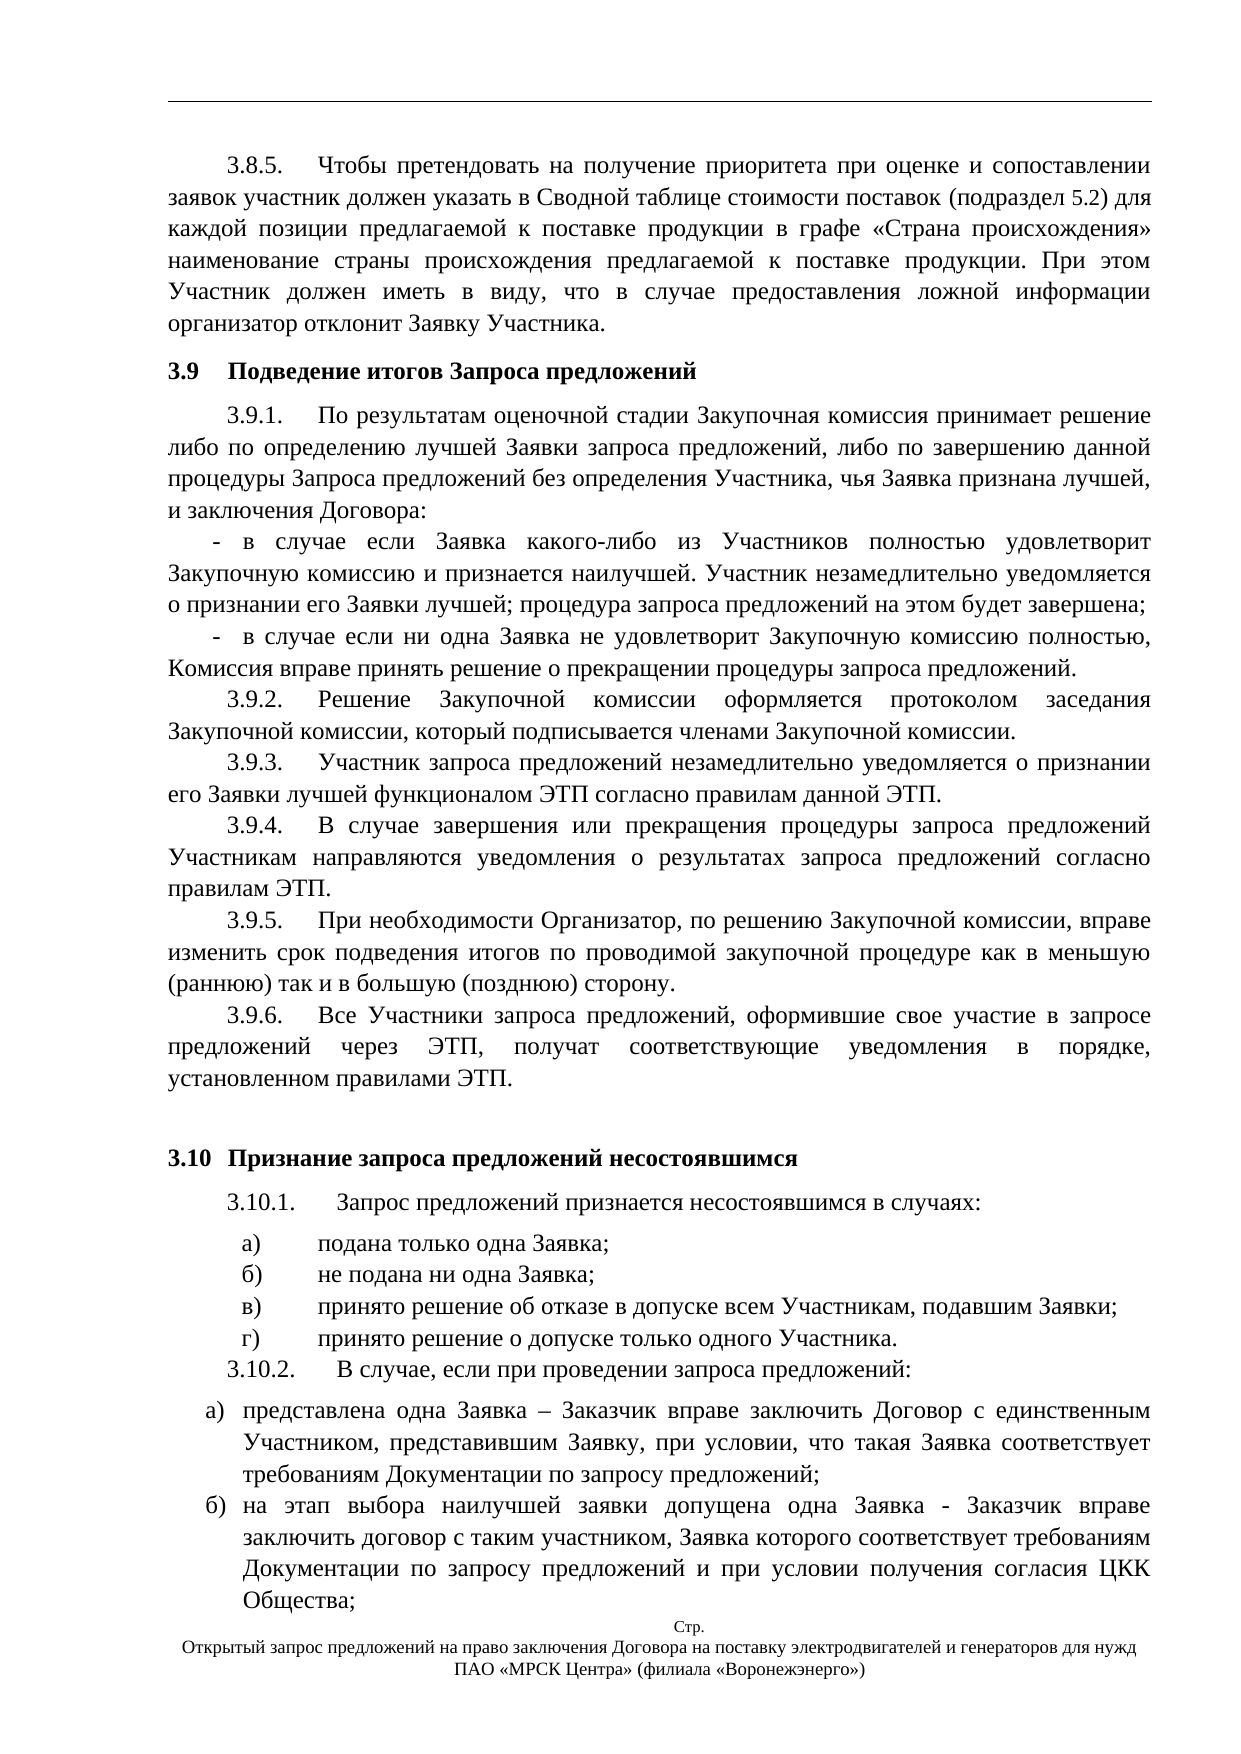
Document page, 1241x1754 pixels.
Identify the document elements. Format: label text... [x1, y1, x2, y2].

list Решение Закупочной комиссии оформляется протоколом заседания Закупочной комиссии, который подписывается членами Закупочной комиссии. [168, 684, 1152, 744]
list По результатам оценочной стадии Закупочная комиссия принимает решение либо по определению лучшей Заявки запроса предложений, либо по завершению данной процедуры Запроса предложений без определения Участника, чья Заявка признана лучшей, и заключения Договора: [168, 400, 1152, 523]
list принято решение о допуске только одного Участника. [168, 1323, 1152, 1351]
list не подана ни одна Заявка; [168, 1259, 1152, 1288]
list в случае если ни одна Заявка не удовлетворит Закупочную комиссию полностью, Комиссия вправе принять решение о прекращении процедуры запроса предложений. [168, 621, 1152, 681]
list на этап выбора наилучшей заявки допущена одна Заявка - Заказчик вправе заключить договор с таким участником, Заявка которого соответствует требованиям Документации по запросу предложений и при условии получения согласия ЦКК Общества; [205, 1490, 1152, 1614]
list в случае если Заявка какого-либо из Участников полностью удовлетворит Закупочную комиссию и признается наилучшей. Участник незамедлительно уведомляется о признании его Заявки лучшей; процедура запроса предложений на этом будет завершена; [168, 526, 1152, 618]
list представлена одна Заявка – Заказчик вправе заключить Договор с единственным Участником, представившим Заявку, при условии, что такая Заявка соответствует требованиям Документации по запросу предложений; [205, 1396, 1152, 1487]
subtitle Подведение итогов Запроса предложений [168, 356, 1152, 385]
list Все Участники запроса предложений, оформившие свое участие в запросе предложений через ЭТП, получат соответствующие уведомления в порядке, установленном правилами ЭТП. [168, 1000, 1152, 1092]
list Чтобы претендовать на получение приоритета при оценке и сопоставлении заявок участник должен указать в Сводной таблице стоимости поставок (подраздел 5.2) для каждой позиции предлагаемой к поставке продукции в графе «Страна происхождения» наименование страны происхождения предлагаемой к поставке продукции. При этом Участник должен иметь в виду, что в случае предоставления ложной информации организатор отклонит Заявку Участника. [168, 150, 1152, 337]
list В случае, если при проведении запроса предложений: [168, 1354, 1152, 1383]
subtitle Признание запроса предложений несостоявшимся [168, 1143, 1152, 1171]
list При необходимости Организатор, по решению Закупочной комиссии, вправе изменить срок подведения итогов по проводимой закупочной процедуре как в меньшую (раннюю) так и в большую (позднюю) сторону. [168, 905, 1152, 997]
list подана только одна Заявка; [168, 1228, 1152, 1257]
list принято решение об отказе в допуске всем Участникам, подавшим Заявки; [168, 1291, 1152, 1320]
list Участник запроса предложений незамедлительно уведомляется о признании его Заявки лучшей функционалом ЭТП согласно правилам данной ЭТП. [168, 747, 1152, 808]
list В случае завершения или прекращения процедуры запроса предложений Участникам направляются уведомления о результатах запроса предложений согласно правилам ЭТП. [168, 810, 1152, 902]
list Запрос предложений признается несостоявшимся в случаях: [168, 1187, 1152, 1216]
